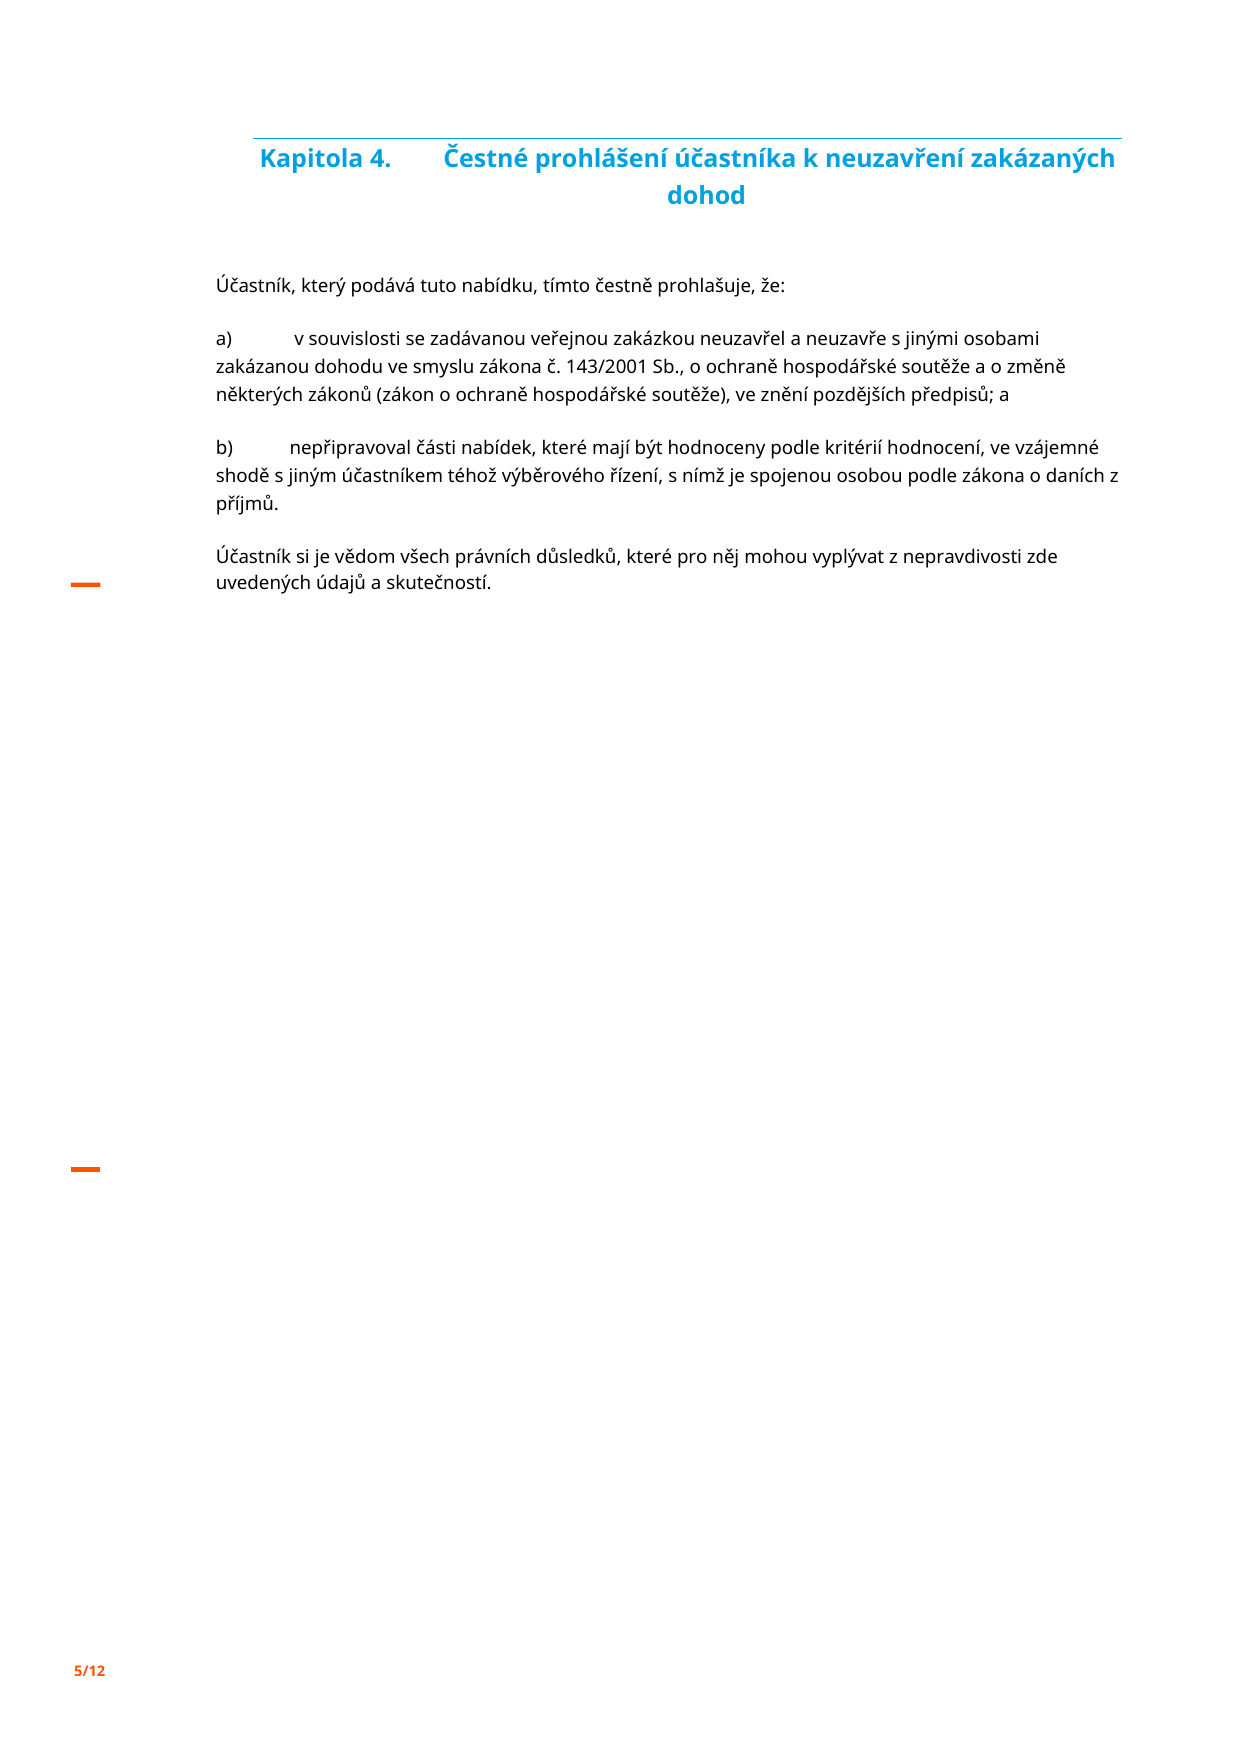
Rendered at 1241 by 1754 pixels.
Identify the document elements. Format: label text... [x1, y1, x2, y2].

text Účastník si je vědom všech právních důsledků, které pro něj mohou vyplývat z nepravdivosti zde uvedených údajů a skutečností. [216, 544, 1122, 595]
text Účastník, který podává tuto nabídku, tímto čestně prohlašuje, že: [216, 273, 1122, 298]
text b) nepřipravoval části nabídek, které mají být hodnoceny podle kritérií hodnocení, ve vzájemné shodě s jiným účastníkem téhož výběrového řízení, s nímž je spojenou osobou podle zákona o daních z příjmů. [216, 435, 1122, 516]
text a) v souvislosti se zadávanou veřejnou zakázkou neuzavřel a neuzavře s jinými osobami zakázanou dohodu ve smyslu zákona č. 143/2001 Sb., o ochraně hospodářské soutěže a o změně některých zákonů (zákon o ochraně hospodářské soutěže), ve znění pozdějších předpisů; a [216, 326, 1122, 407]
subtitle Čestné prohlášení účastníka k neuzavření zakázaných dohod [253, 139, 1122, 212]
